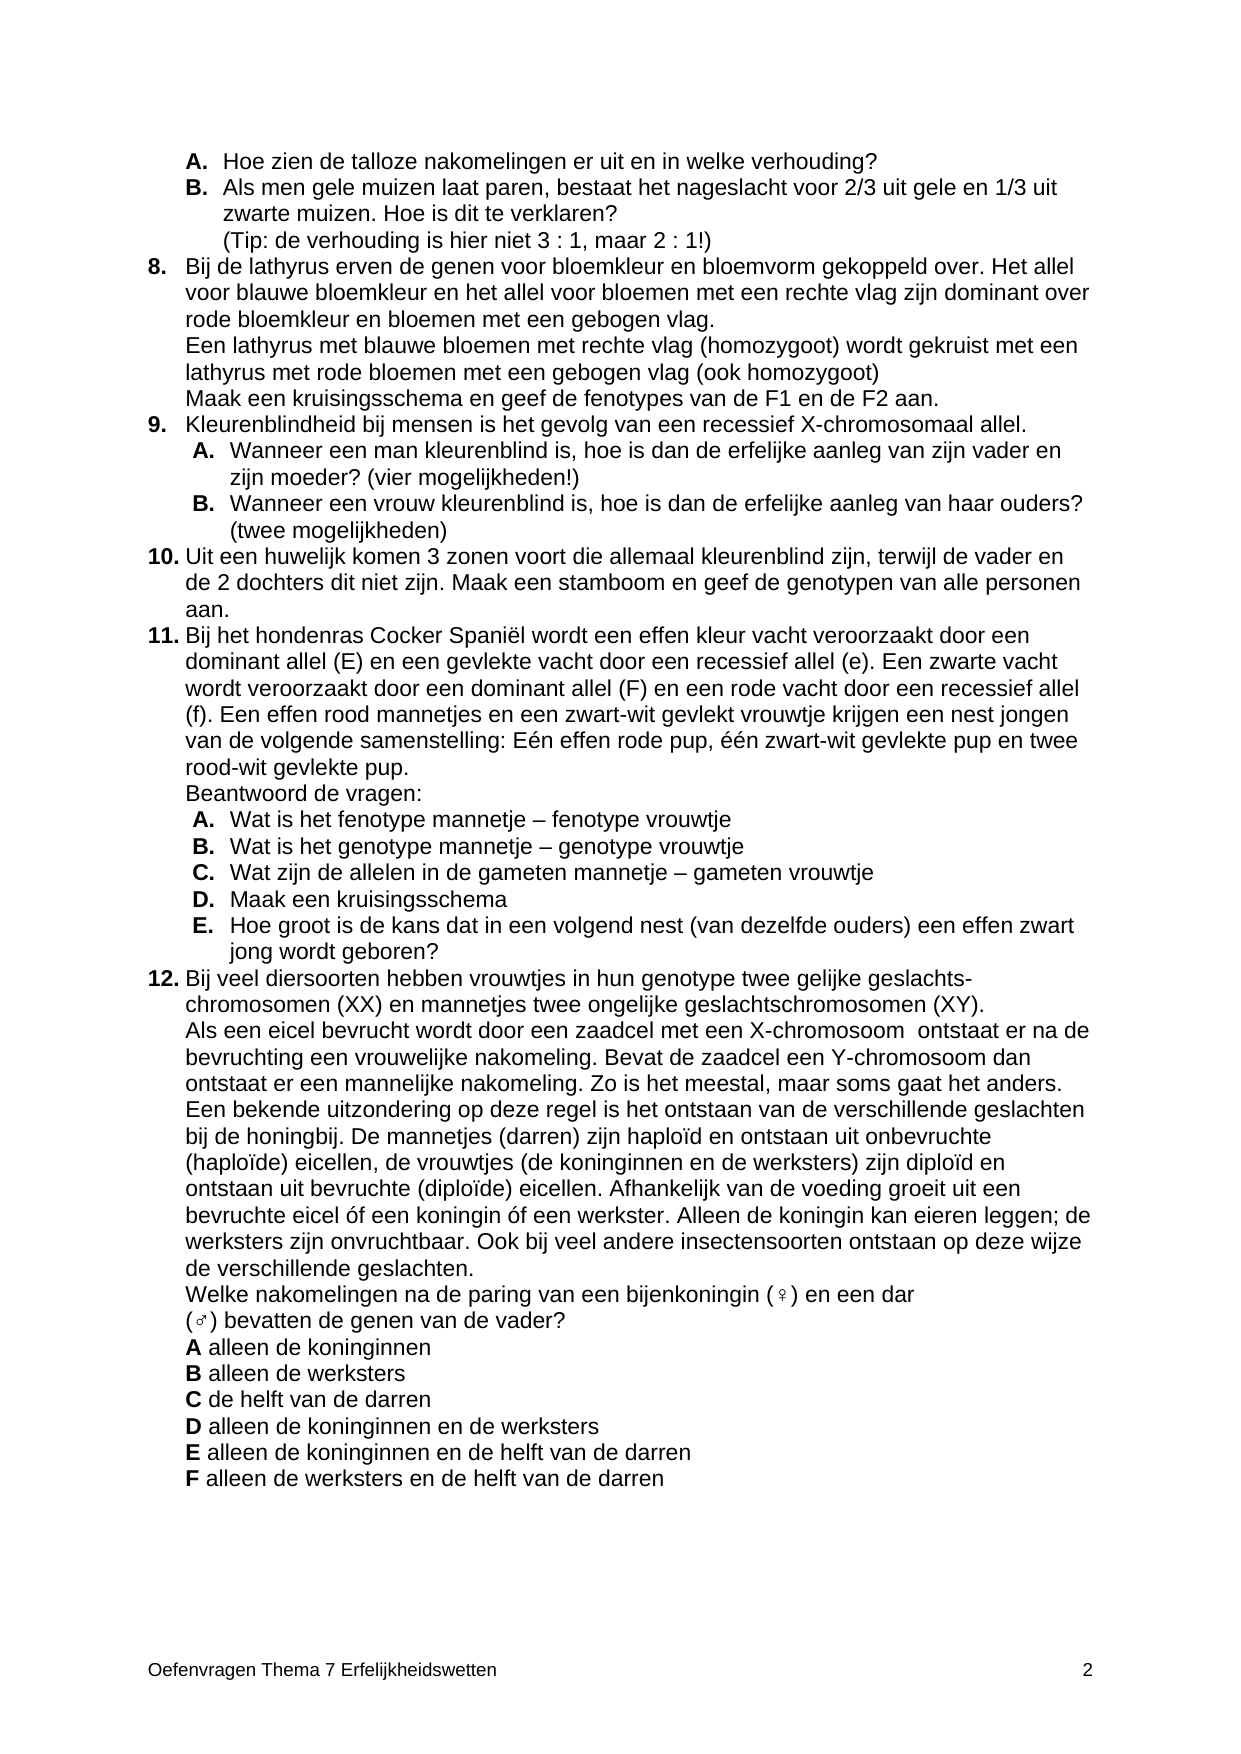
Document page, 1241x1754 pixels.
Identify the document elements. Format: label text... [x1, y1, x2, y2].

text F alleen de werksters en de helft van de darren [148, 1465, 1093, 1492]
text (♂) bevatten de genen van de vader? [148, 1307, 1093, 1333]
text E alleen de koninginnen en de helft van de darren [148, 1439, 1093, 1465]
text C de helft van de darren [148, 1386, 1093, 1413]
text A alleen de koninginnen [148, 1333, 1093, 1360]
text Een lathyrus met blauwe bloemen met rechte vlag (homozygoot) wordt gekruist met een lathyrus met rode bloemen met een gebogen vlag (ook homozygoot) [185, 332, 1093, 385]
list Wanneer een man kleurenblind is, hoe is dan de erfelijke aanleg van zijn vader en zijn moeder? (vier mogelijkheden!) [192, 437, 1093, 490]
list Wat zijn de allelen in de gameten mannetje – gameten vrouwtje [192, 859, 1093, 886]
list Kleurenblindheid bij mensen is het gevolg van een recessief X-chromosomaal allel. [148, 411, 1093, 437]
list Hoe groot is de kans dat in een volgend nest (van dezelfde ouders) een effen zwart jong wordt geboren? [192, 912, 1093, 964]
text Beantwoord de vragen: [148, 780, 1093, 806]
text Welke nakomelingen na de paring van een bijenkoningin (♀) en een dar [148, 1281, 1093, 1307]
text (Tip: de verhouding is hier niet 3 : 1, maar 2 : 1!) [223, 227, 1093, 253]
list Wanneer een vrouw kleurenblind is, hoe is dan de erfelijke aanleg van haar ouders? (twee mogelijkheden) [192, 490, 1093, 543]
list Maak een kruisingsschema [192, 886, 1093, 912]
list Bij het hondenras Cocker Spaniël wordt een effen kleur vacht veroorzaakt door een dominant allel (E) en een gevlekte vacht door een recessief allel (e). Een zwarte vacht wordt veroorzaakt door een dominant allel (F) en een rode vacht door een recessief allel (f). Een effen rood mannetjes en een zwart-wit gevlekt vrouwtje krijgen een nest jongen van de volgende samenstelling: Eén effen rode pup, één zwart-wit gevlekte pup en twee rood-wit gevlekte pup. [148, 622, 1093, 780]
text Een bekende uitzondering op deze regel is het ontstaan van de verschillende geslachten bij de honingbij. De mannetjes (darren) zijn haploïd en ontstaan uit onbevruchte (haploïde) eicellen, de vrouwtjes (de koninginnen en de werksters) zijn diploïd en ontstaan uit bevruchte (diploïde) eicellen. Afhankelijk van de voeding groeit uit een bevruchte eicel óf een koningin óf een werkster. Alleen de koningin kan eieren leggen; de werksters zijn onvruchtbaar. Ook bij veel andere insectensoorten ontstaan op deze wijze de verschillende geslachten. [185, 1096, 1093, 1281]
list Wat is het fenotype mannetje – fenotype vrouwtje [192, 806, 1093, 833]
list Uit een huwelijk komen 3 zonen voort die allemaal kleurenblind zijn, terwijl de vader en de 2 dochters dit niet zijn. Maak een stamboom en geef de genotypen van alle personen aan. [148, 543, 1093, 622]
text D alleen de koninginnen en de werksters [148, 1413, 1093, 1439]
list Wat is het genotype mannetje – genotype vrouwtje [192, 833, 1093, 859]
text Als een eicel bevrucht wordt door een zaadcel met een X-chromosoom ontstaat er na de bevruchting een vrouwelijke nakomeling. Bevat de zaadcel een Y-chromosoom dan ontstaat er een mannelijke nakomeling. Zo is het meestal, maar soms gaat het anders. [185, 1017, 1093, 1096]
list Als men gele muizen laat paren, bestaat het nageslacht voor 2/3 uit gele en 1/3 uit zwarte muizen. Hoe is dit te verklaren? [185, 174, 1093, 227]
list Hoe zien de talloze nakomelingen er uit en in welke verhouding? [185, 148, 1093, 174]
list Bij de lathyrus erven de genen voor bloemkleur en bloemvorm gekoppeld over. Het allel voor blauwe bloemkleur en het allel voor bloemen met een rechte vlag zijn dominant over rode bloemkleur en bloemen met een gebogen vlag. [148, 253, 1093, 332]
text Maak een kruisingsschema en geef de fenotypes van de F1 en de F2 aan. [148, 385, 1093, 411]
text B alleen de werksters [148, 1360, 1093, 1386]
list Bij veel diersoorten hebben vrouwtjes in hun genotype twee gelijke geslachts-chromosomen (XX) en mannetjes twee ongelijke geslachtschromosomen (XY). [148, 964, 1093, 1017]
